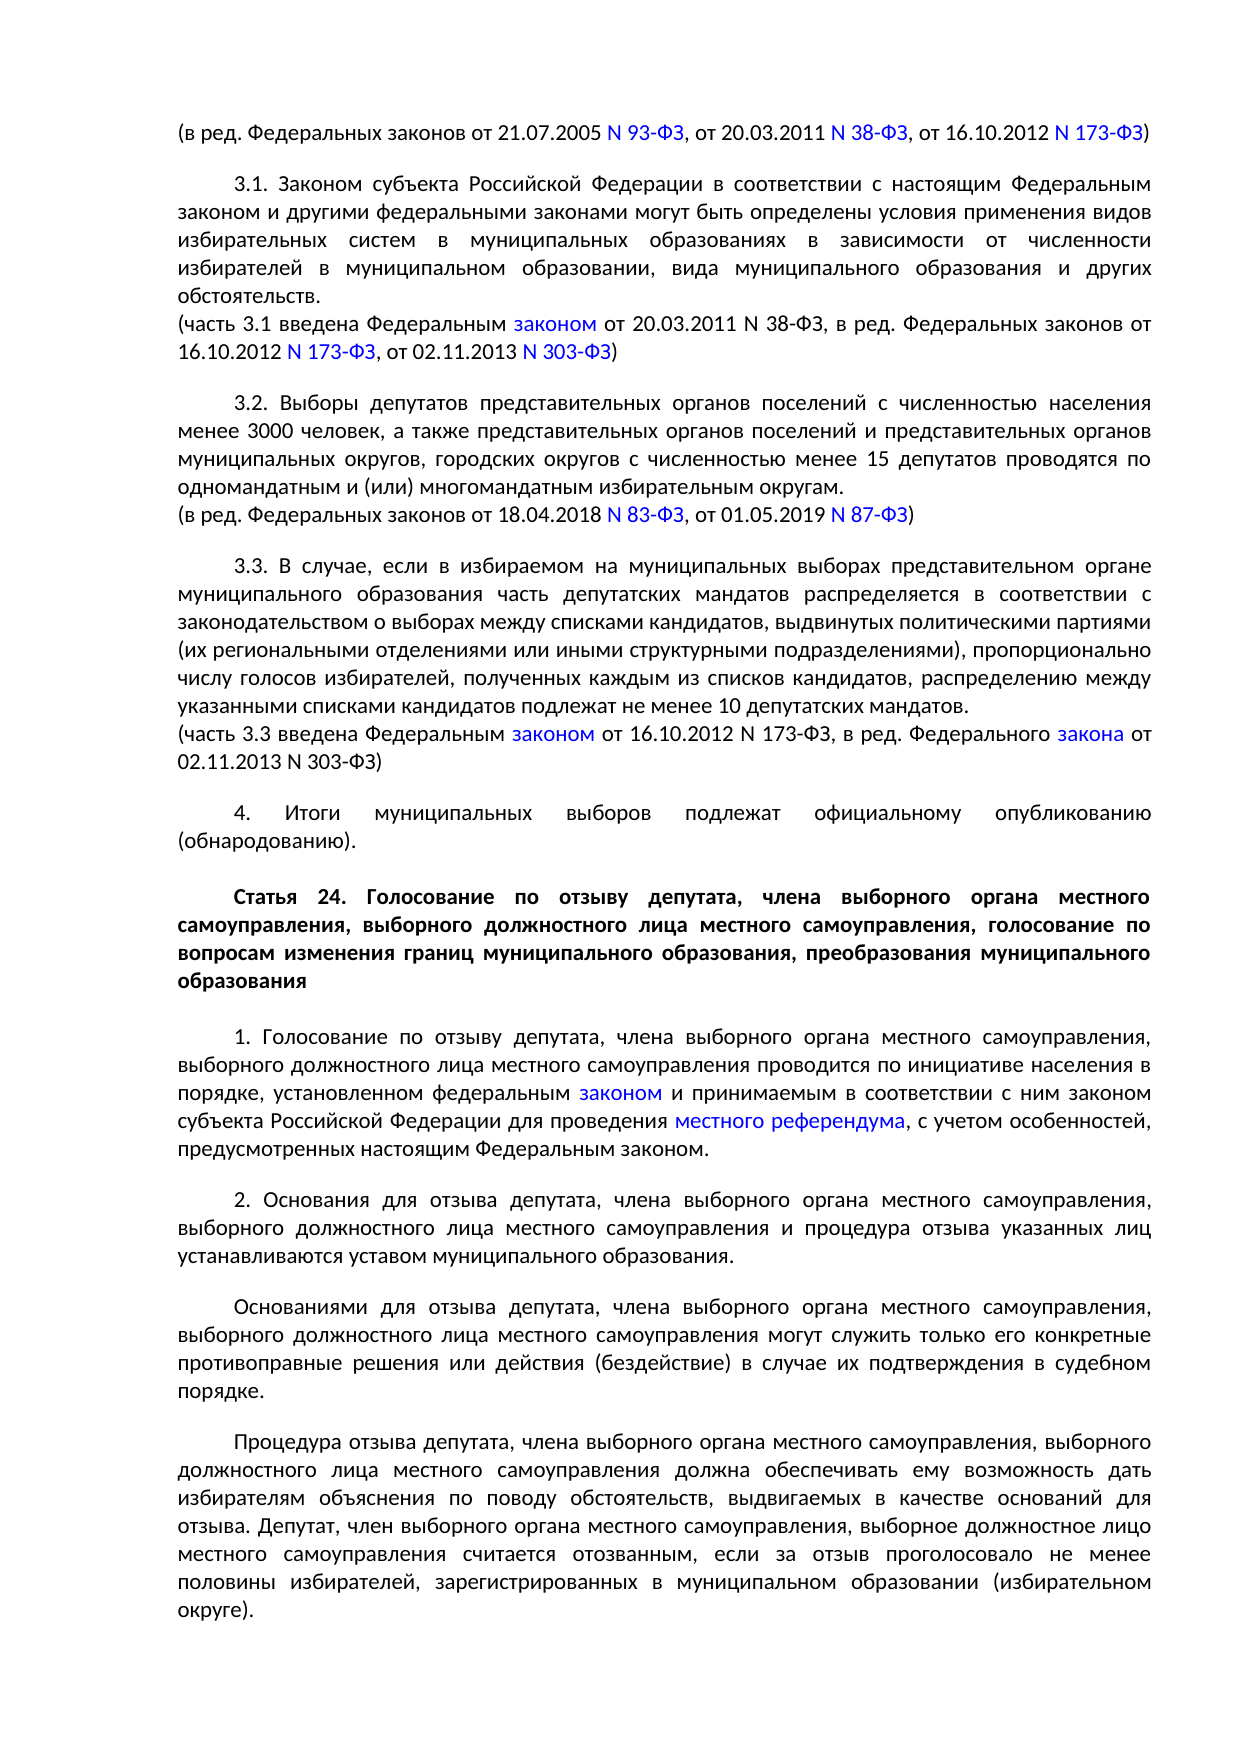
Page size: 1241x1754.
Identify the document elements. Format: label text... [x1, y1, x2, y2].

text 4. Итоги муниципальных выборов подлежат официальному опубликованию (обнародованию). [177, 798, 1152, 854]
text (в ред. Федеральных законов от 21.07.2005 N 93-ФЗ, от 20.03.2011 N 38-ФЗ, от 16.10.2012 N 173-ФЗ) [177, 118, 1152, 146]
text 3.1. Законом субъекта Российской Федерации в соответствии с настоящим Федеральным законом и другими федеральными законами могут быть определены условия применения видов избирательных систем в муниципальных образованиях в зависимости от численности избирателей в муниципальном образовании, вида муниципального образования и других обстоятельств. [177, 169, 1152, 309]
text 3.3. В случае, если в избираемом на муниципальных выборах представительном органе муниципального образования часть депутатских мандатов распределяется в соответствии с законодательством о выборах между списками кандидатов, выдвинутых политическими партиями (их региональными отделениями или иными структурными подразделениями), пропорционально числу голосов избирателей, полученных каждым из списков кандидатов, распределению между указанными списками кандидатов подлежат не менее 10 депутатских мандатов. [177, 551, 1152, 719]
text 2. Основания для отзыва депутата, члена выборного органа местного самоуправления, выборного должностного лица местного самоуправления и процедура отзыва указанных лиц устанавливаются уставом муниципального образования. [177, 1185, 1152, 1269]
text (часть 3.3 введена Федеральным законом от 16.10.2012 N 173-ФЗ, в ред. Федерального закона от 02.11.2013 N 303-ФЗ) [177, 719, 1152, 775]
text Основаниями для отзыва депутата, члена выборного органа местного самоуправления, выборного должностного лица местного самоуправления могут служить только его конкретные противоправные решения или действия (бездействие) в случае их подтверждения в судебном порядке. [177, 1292, 1152, 1404]
text (часть 3.1 введена Федеральным законом от 20.03.2011 N 38-ФЗ, в ред. Федеральных законов от 16.10.2012 N 173-ФЗ, от 02.11.2013 N 303-ФЗ) [177, 309, 1152, 365]
text 3.2. Выборы депутатов представительных органов поселений с численностью населения менее 3000 человек, а также представительных органов поселений и представительных органов муниципальных округов, городских округов с численностью менее 15 депутатов проводятся по одномандатным и (или) многомандатным избирательным округам. [177, 388, 1152, 500]
text 1. Голосование по отзыву депутата, члена выборного органа местного самоуправления, выборного должностного лица местного самоуправления проводится по инициативе населения в порядке, установленном федеральным законом и принимаемым в соответствии с ним законом субъекта Российской Федерации для проведения местного референдума, с учетом особенностей, предусмотренных настоящим Федеральным законом. [177, 1022, 1152, 1162]
title Статья 24. Голосование по отзыву депутата, члена выборного органа местного самоуправления, выборного должностного лица местного самоуправления, голосование по вопросам изменения границ муниципального образования, преобразования муниципального образования [177, 882, 1152, 994]
text (в ред. Федеральных законов от 18.04.2018 N 83-ФЗ, от 01.05.2019 N 87-ФЗ) [177, 500, 1152, 528]
text Процедура отзыва депутата, члена выборного органа местного самоуправления, выборного должностного лица местного самоуправления должна обеспечивать ему возможность дать избирателям объяснения по поводу обстоятельств, выдвигаемых в качестве оснований для отзыва. Депутат, член выборного органа местного самоуправления, выборное должностное лицо местного самоуправления считается отозванным, если за отзыв проголосовало не менее половины избирателей, зарегистрированных в муниципальном образовании (избирательном округе). [177, 1427, 1152, 1623]
